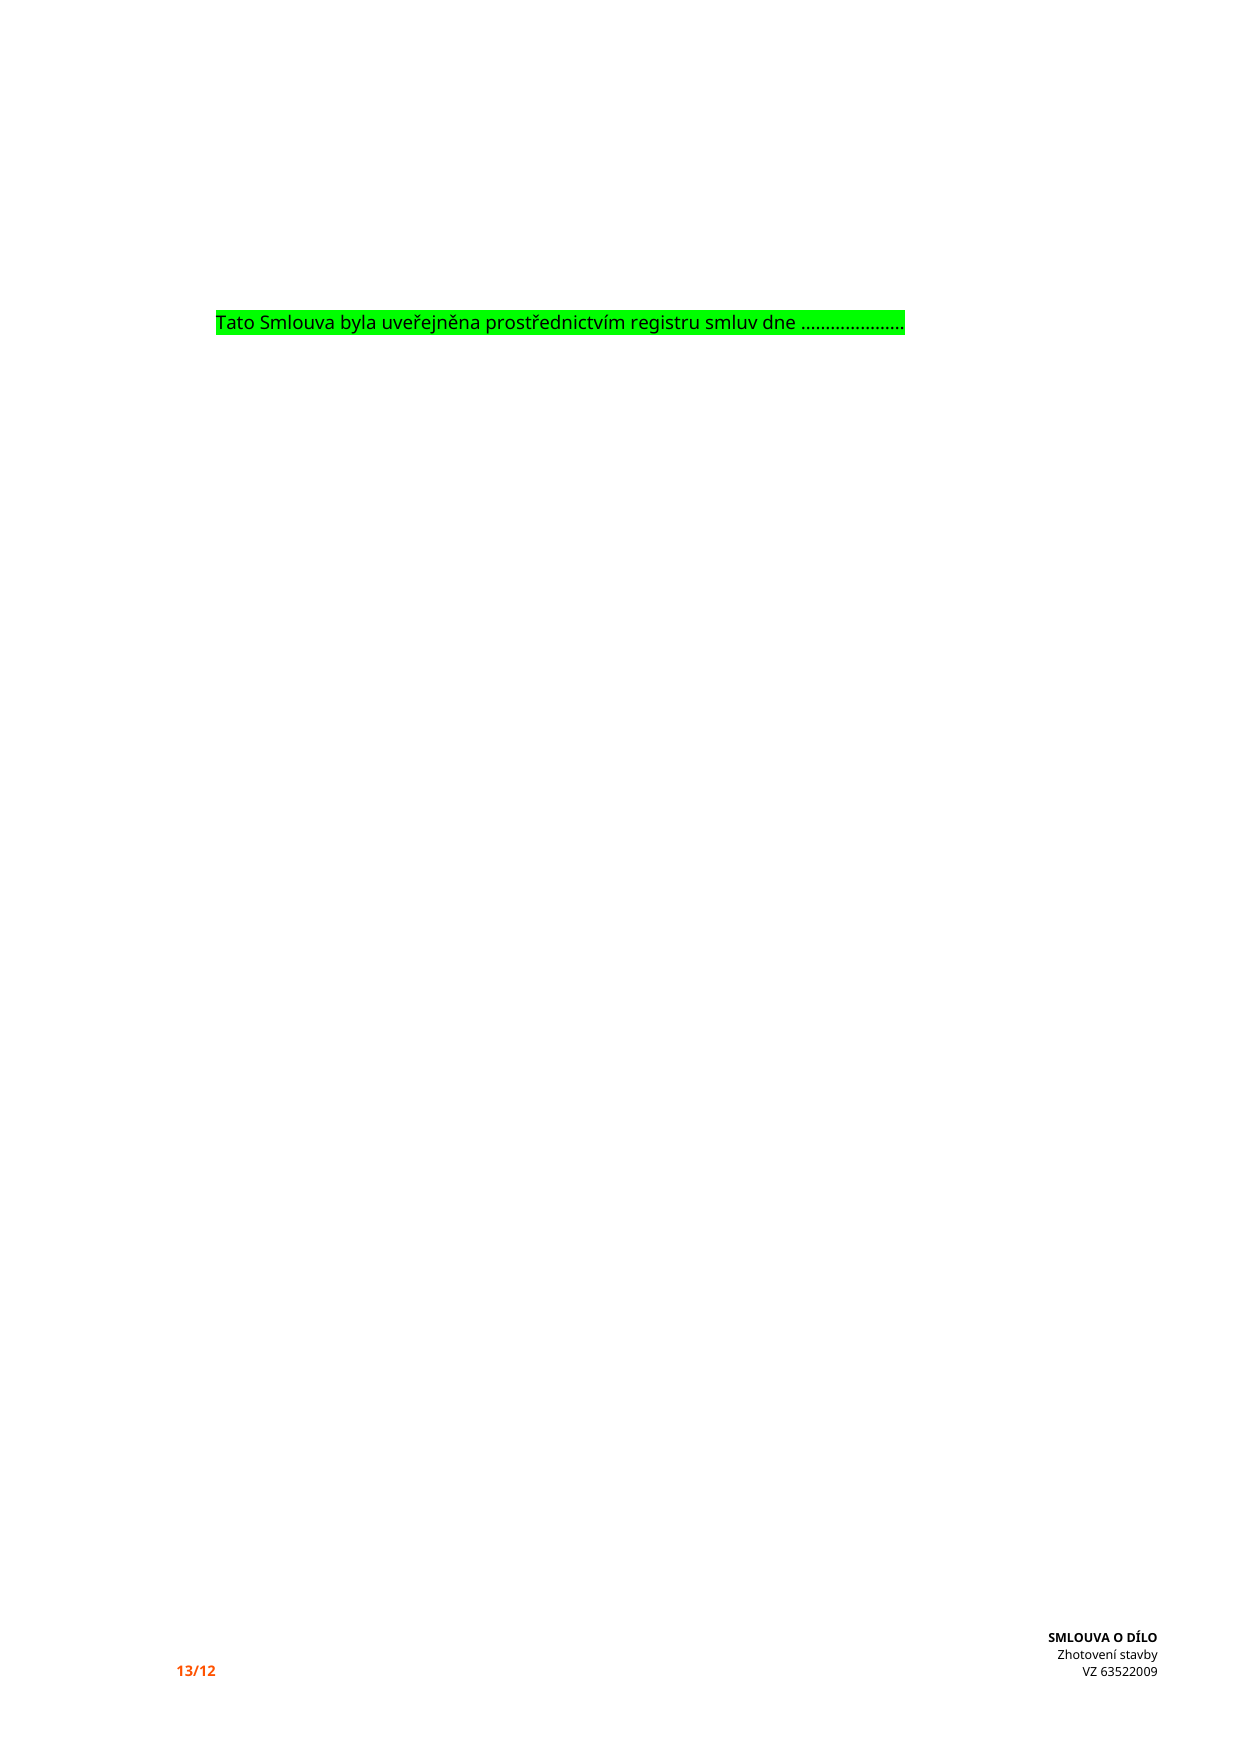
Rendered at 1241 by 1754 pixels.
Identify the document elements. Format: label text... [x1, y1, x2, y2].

text Tato Smlouva byla uveřejněna prostřednictvím registru smluv dne ………………… [216, 309, 1093, 335]
